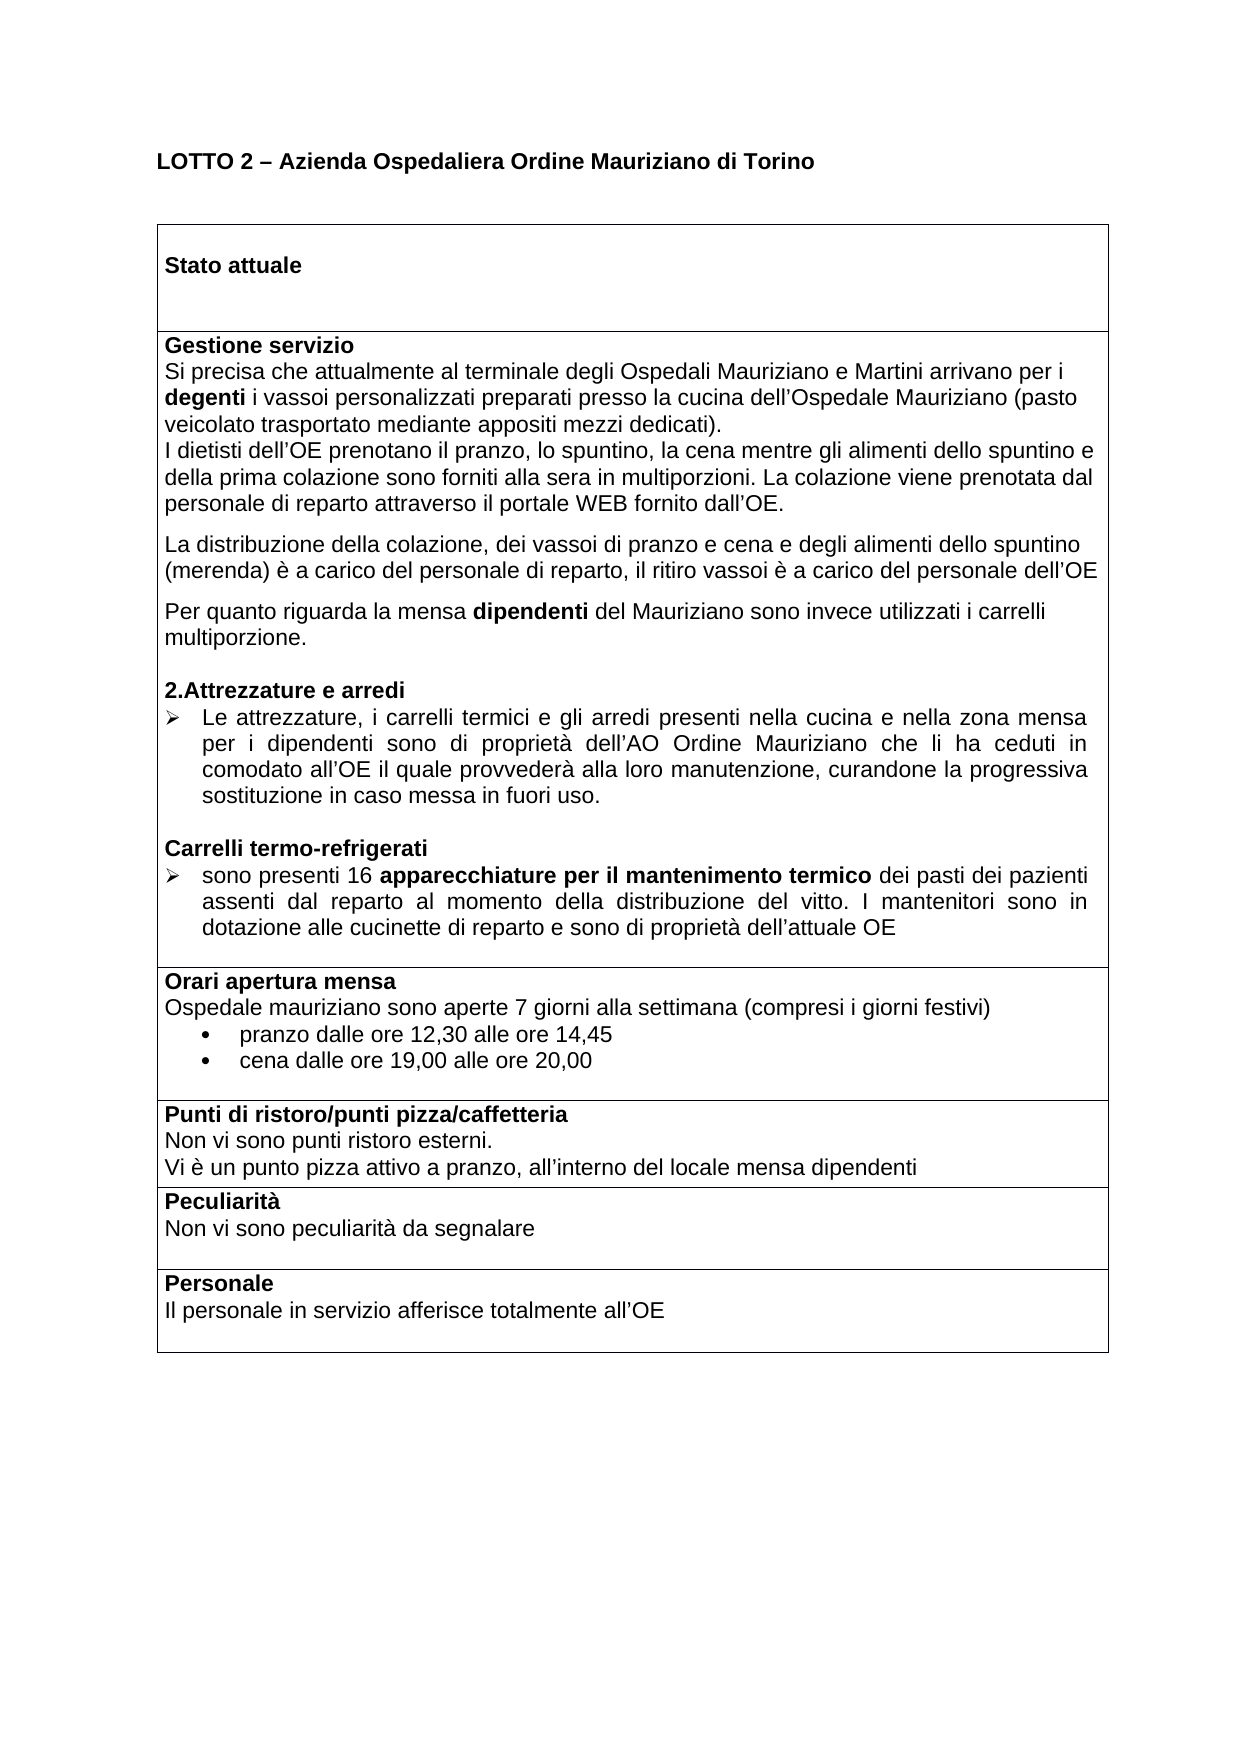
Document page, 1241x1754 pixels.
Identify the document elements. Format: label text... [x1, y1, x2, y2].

text LOTTO 2 – Azienda Ospedaliera Ordine Mauriziano di Torino [118, 148, 1122, 174]
table_cell Orari apertura mensa Ospedale mauriziano sono aperte 7 giorni alla settimana (compresi i giorni festivi) pranzo dalle ore 12,30 alle ore 14,45 cena dalle ore 19,00 alle ore 20,00 [158, 968, 1108, 1100]
table_cell Peculiarità Non vi sono peculiarità da segnalare [158, 1188, 1108, 1269]
table_cell Gestione servizio Si precisa che attualmente al terminale degli Ospedali Mauriziano e Martini arrivano per i degenti i vassoi personalizzati preparati presso la cucina dell’Ospedale Mauriziano (pasto veicolato trasportato mediante appositi mezzi dedicati). I dietisti dell’OE prenotano il pranzo, lo spuntino, la cena mentre gli alimenti dello spuntino e della prima colazione sono forniti alla sera in multiporzioni. La colazione viene prenotata dal personale di reparto attraverso il portale WEB fornito dall’OE. La distribuzione della colazione, dei vassoi di pranzo e cena e degli alimenti dello spuntino (merenda) è a carico del personale di reparto, il ritiro vassoi è a carico del personale dell’OE Per quanto riguarda la mensa dipendenti del Mauriziano sono invece utilizzati i carrelli multiporzione. 2.Attrezzature e arredi Le attrezzature, i carrelli termici e gli arredi presenti nella cucina e nella zona mensa per i dipendenti sono di proprietà dell’AO Ordine Mauriziano che li ha ceduti in comodato all’OE il quale provvederà alla loro manutenzione, curandone la progressiva sostituzione in caso messa in fuori uso. Carrelli termo-refrigerati sono presenti 16 apparecchiature per il mantenimento termico dei pasti dei pazienti assenti dal reparto al momento della distribuzione del vitto. I mantenitori sono in dotazione alle cucinette di reparto e sono di proprietà dell’attuale OE [158, 332, 1108, 967]
table_cell Punti di ristoro/punti pizza/caffetteria Non vi sono punti ristoro esterni. Vi è un punto pizza attivo a pranzo, all’interno del locale mensa dipendenti [158, 1101, 1108, 1187]
table_header Stato attuale [158, 225, 1108, 331]
table_cell Personale Il personale in servizio afferisce totalmente all’OE [158, 1270, 1108, 1352]
